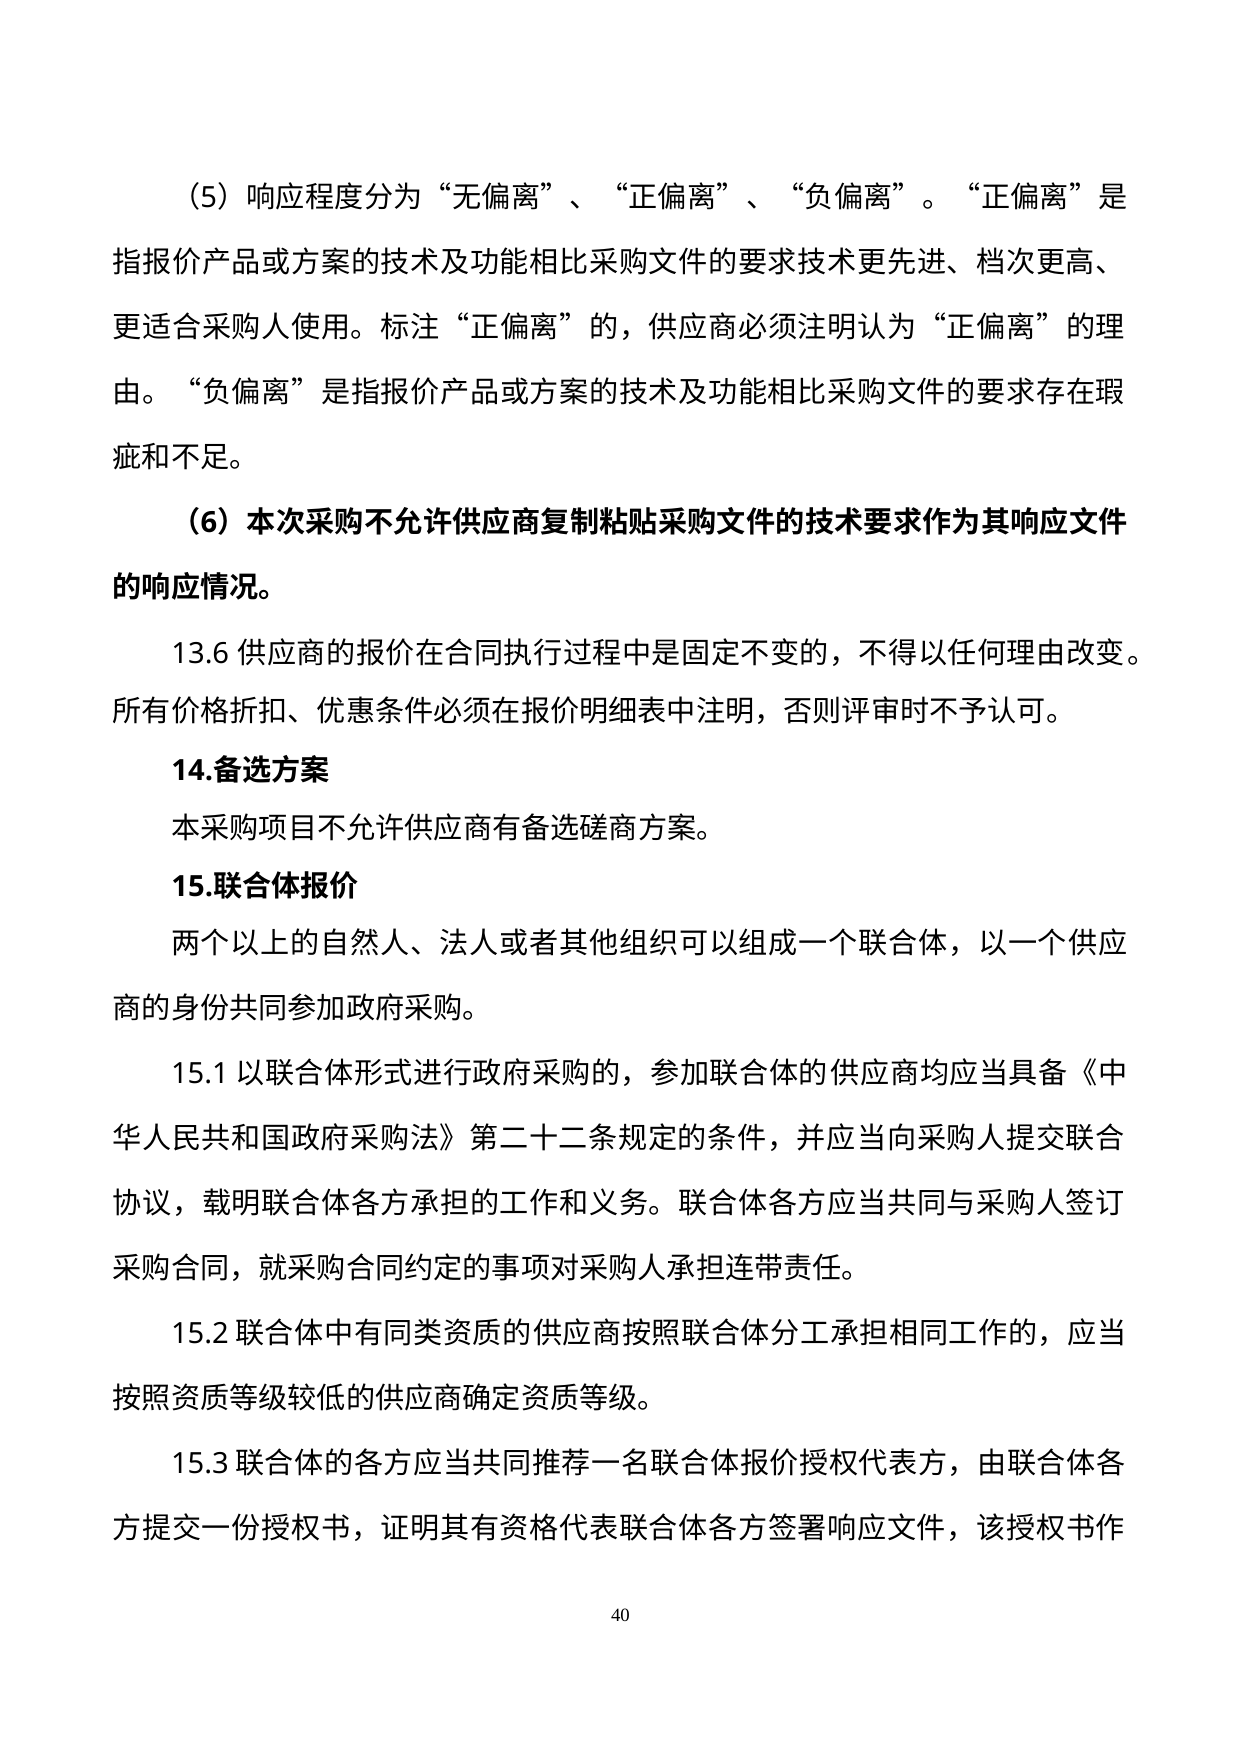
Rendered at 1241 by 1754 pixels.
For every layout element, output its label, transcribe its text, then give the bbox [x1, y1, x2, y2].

text 14.备选方案 [112, 733, 1128, 792]
text 13.6 供应商的报价在合同执行过程中是固定不变的，不得以任何理由改变。所有价格折扣、优惠条件必须在报价明细表中注明，否则评审时不予认可。 [112, 617, 1128, 733]
text （6）本次采购不允许供应商复制粘贴采购文件的技术要求作为其响应文件的响应情况。 [112, 487, 1128, 617]
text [112, 1428, 1128, 1558]
text 15.1以联合体形式进行政府采购的，参加联合体的供应商均应当具备《中华人民共和国政府采购法》第二十二条规定的条件，并应当向采购人提交联合协议，载明联合体各方承担的工作和义务。联合体各方应当共同与采购人签订采购合同，就采购合同约定的事项对采购人承担连带责任。 [112, 1038, 1128, 1298]
text 本采购项目不允许供应商有备选磋商方案。 [112, 792, 1128, 850]
text （5）响应程度分为“无偏离”、“正偏离”、“负偏离”。“正偏离”是指报价产品或方案的技术及功能相比采购文件的要求技术更先进、档次更高、更适合采购人使用。标注“正偏离”的，供应商必须注明认为“正偏离”的理由。“负偏离”是指报价产品或方案的技术及功能相比采购文件的要求存在瑕疵和不足。 [112, 162, 1128, 487]
text 15.联合体报价 [112, 850, 1128, 908]
text 两个以上的自然人、法人或者其他组织可以组成一个联合体，以一个供应商的身份共同参加政府采购。 [112, 908, 1128, 1038]
text 15.2联合体中有同类资质的供应商按照联合体分工承担相同工作的，应当按照资质等级较低的供应商确定资质等级。 [112, 1298, 1128, 1428]
